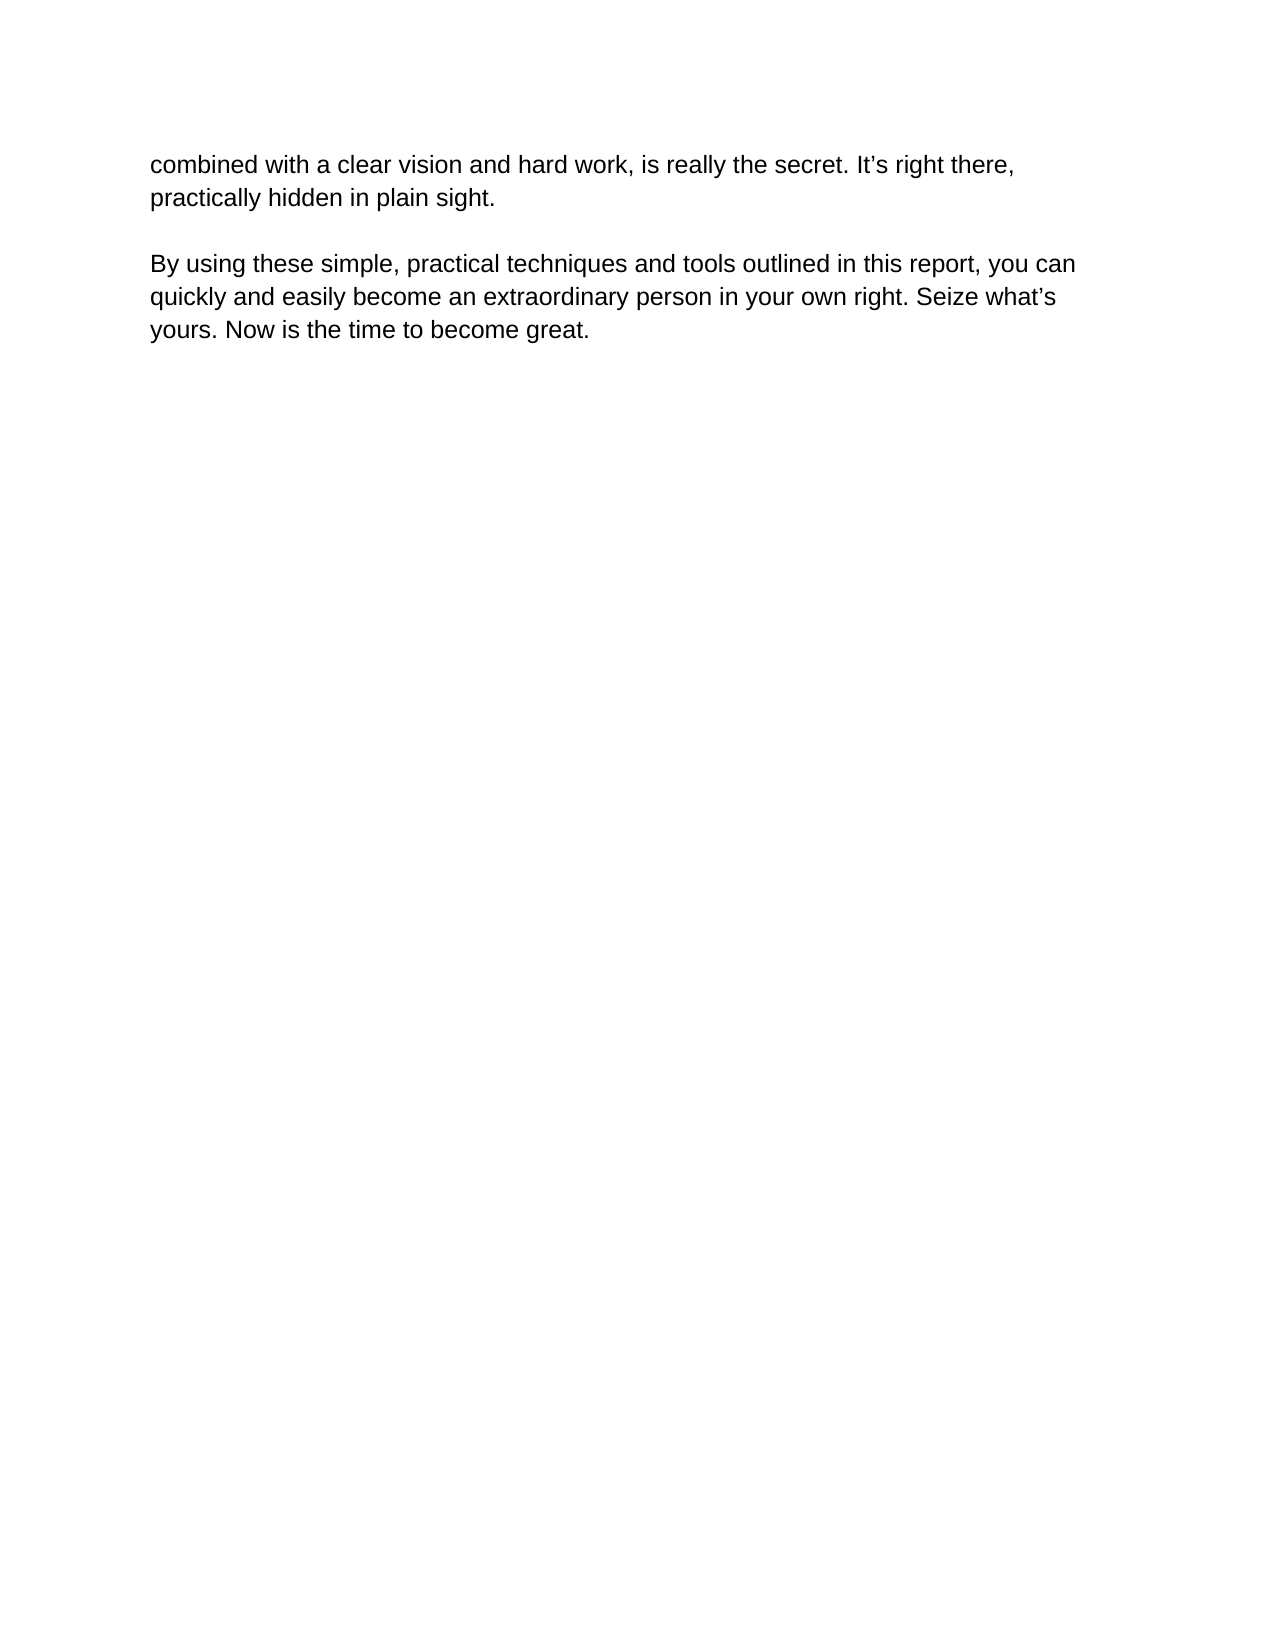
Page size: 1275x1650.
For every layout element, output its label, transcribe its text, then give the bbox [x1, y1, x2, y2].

text By using these simple, practical techniques and tools outlined in this report, you can quickly and easily become an extraordinary person in your own right. Seize what’s yours. Now is the time to become great. [150, 249, 1125, 344]
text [150, 150, 1125, 212]
